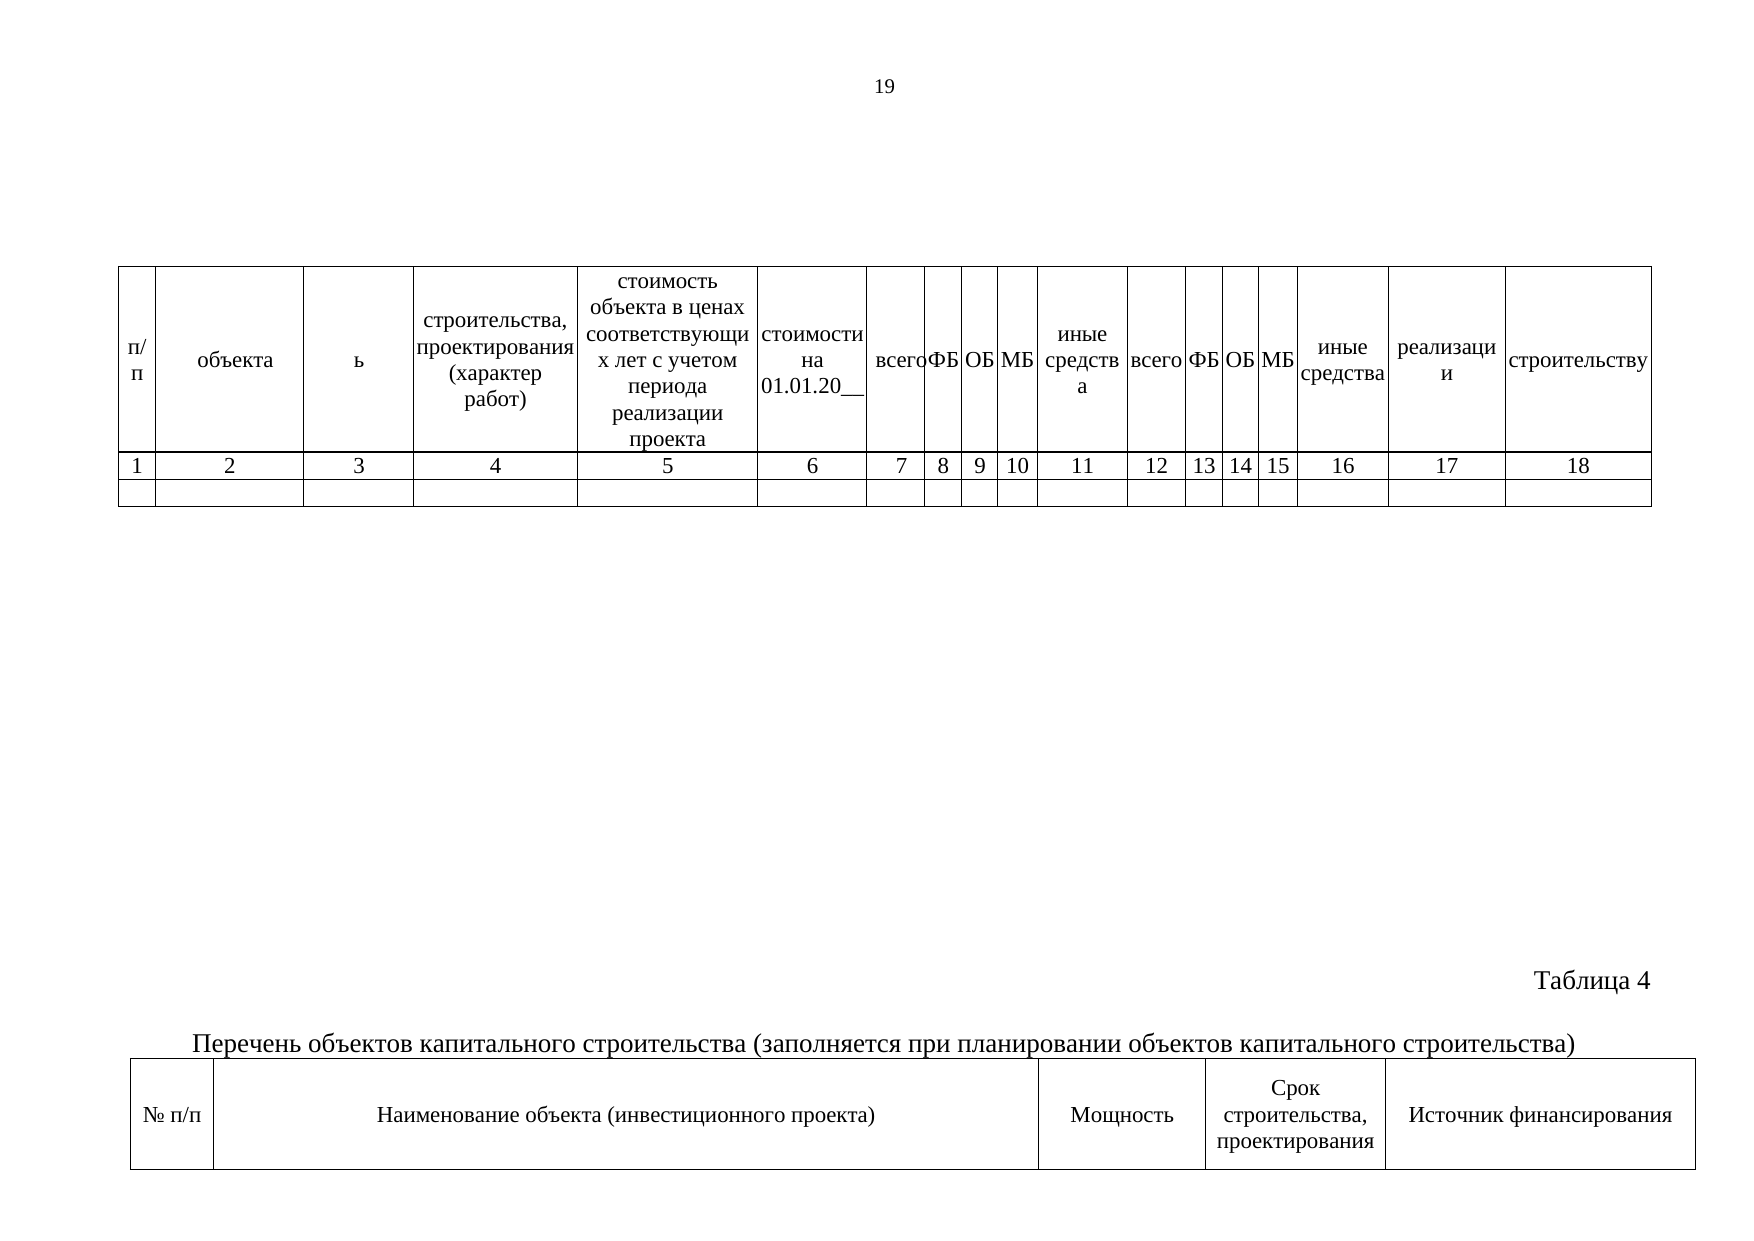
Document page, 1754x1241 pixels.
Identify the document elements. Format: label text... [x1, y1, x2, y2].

table_header Наименование объекта (инвестиционного проекта) [214, 1059, 1038, 1169]
table_cell 13 [1186, 453, 1222, 479]
table_header Расчетная стоимость объекта в ценах соответствующих лет с учетом периода реализации проекта [578, 267, 757, 451]
table_cell 11 [1038, 453, 1127, 479]
table_cell [1186, 480, 1222, 506]
table_header № п/п [119, 267, 155, 451]
table_header Срок строительства, проектирования (характер работ) [414, 267, 577, 451]
table_cell ФБ [1186, 267, 1222, 451]
table_cell 10 [998, 453, 1037, 479]
text Таблица 4 [118, 964, 1651, 996]
text Перечень объектов капитального строительства (заполняется при планировании объектов капитального строительства) [118, 1027, 1651, 1058]
table_cell МБ [998, 267, 1037, 451]
table_header Остаток стоимости на 01.01.20__ [758, 267, 866, 451]
table_cell 12 [1128, 453, 1185, 479]
table_cell [156, 480, 303, 506]
table_header Срок строительства, проектирования [1206, 1059, 1385, 1169]
table_cell [119, 480, 155, 506]
table_cell [1298, 480, 1388, 506]
table_cell [1128, 480, 1185, 506]
table_cell ФБ [925, 267, 961, 451]
table_cell всего [1128, 267, 1185, 451]
table_cell [1259, 480, 1297, 506]
table_cell 1 [119, 453, 155, 479]
table_cell 8 [925, 453, 961, 479]
table_header Наименование объекта [156, 267, 303, 451]
table_cell 7 [867, 453, 924, 479]
table_cell [867, 480, 924, 506]
table_cell иные средства [1038, 267, 1127, 451]
table_cell всего [867, 267, 924, 451]
table_cell [1506, 480, 1651, 506]
table_cell 2 [156, 453, 303, 479]
table_cell 17 [1389, 453, 1505, 479]
table_cell 5 [578, 453, 757, 479]
table_cell [1038, 480, 1127, 506]
table_header Механизм реализации [1389, 267, 1505, 451]
table_cell МБ [1259, 267, 1297, 451]
table_header Заказчик по строительству [1506, 267, 1651, 451]
table_header № п/п [131, 1059, 213, 1169]
table_cell 4 [414, 453, 577, 479]
table_cell [578, 480, 757, 506]
table_cell [998, 480, 1037, 506]
table_cell [414, 480, 577, 506]
table_cell [1389, 480, 1505, 506]
table_cell [925, 480, 961, 506]
table_cell 18 [1506, 453, 1651, 479]
table_cell 9 [962, 453, 997, 479]
table_cell [758, 480, 866, 506]
table_cell 16 [1298, 453, 1388, 479]
table_cell иные средства [1298, 267, 1388, 451]
table_header Мощность [304, 267, 413, 451]
table_cell [304, 480, 413, 506]
table_cell 15 [1259, 453, 1297, 479]
table_cell 6 [758, 453, 866, 479]
table_cell ОБ [962, 267, 997, 451]
table_cell 3 [304, 453, 413, 479]
table_cell [962, 480, 997, 506]
table_cell ОБ [1223, 267, 1258, 451]
table_cell [1223, 480, 1258, 506]
table_header Источник финансирования [1386, 1059, 1695, 1169]
table_cell 14 [1223, 453, 1258, 479]
table_header Мощность [1039, 1059, 1205, 1169]
